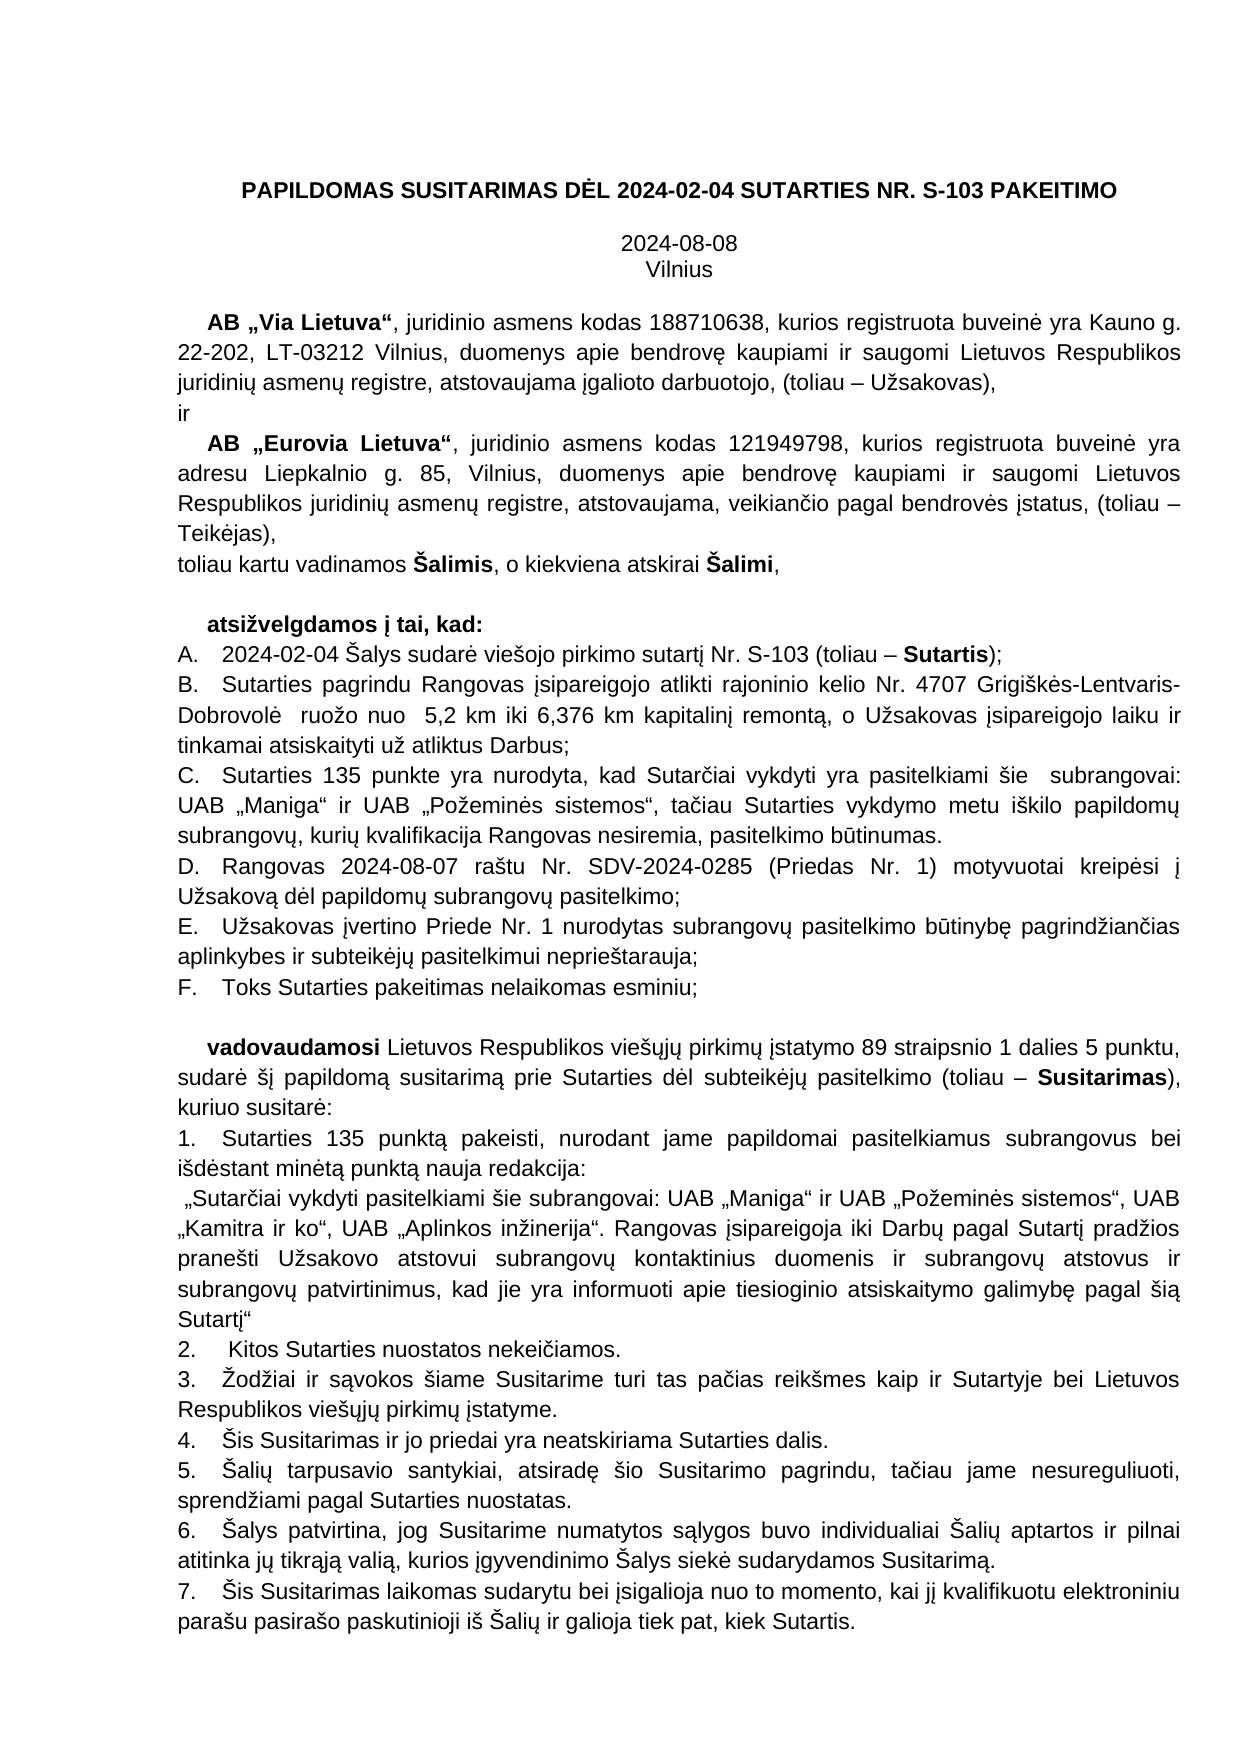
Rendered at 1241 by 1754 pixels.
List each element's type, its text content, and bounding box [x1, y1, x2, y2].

list Užsakovas įvertino Priede Nr. 1 nurodytas subrangovų pasitelkimo būtinybę pagrindžiančias aplinkybes ir subteikėjų pasitelkimui neprieštarauja; [177, 913, 1181, 970]
text toliau kartu vadinamos Šalimis, o kiekviena atskirai Šalimi, [177, 551, 1181, 577]
list Kitos Sutarties nuostatos nekeičiamos. [177, 1336, 1181, 1362]
list Sutarties pagrindu įsipareigojo atlikti rajoninio kelio Nr. 4707 Grigiškės-Lentvaris-Dobrovolė ruožo nuo 5,2 km iki 6,376 km kapitalinį remontą, o įsipareigojo laiku ir tinkamai atsiskaityti už ; [177, 671, 1181, 758]
text ir [177, 399, 1181, 426]
list Rangovas 2024-08-07 raštu Nr. SDV-2024-0285 (Priedas Nr. 1) motyvuotai kreipėsi į Užsakovą dėl papildomų subrangovų pasitelkimo; [177, 853, 1181, 909]
list Šalys patvirtina, jog Susitarime numatytos sąlygos buvo individualiai Šalių aptartos ir pilnai atitinka jų tikrąją valią, kurios įgyvendinimo Šalys siekė sudarydamos Susitarimą. [177, 1517, 1181, 1574]
text AB „Via Lietuva“, juridinio asmens kodas 188710638, kurios registruota buveinė yra Kauno g. 22-202, LT-03212 Vilnius, duomenys apie bendrovę kaupiami ir saugomi Lietuvos Respublikos juridinių asmenų registre, atstovaujama įgalioto darbuotojo, (toliau – ), [177, 309, 1181, 396]
list Žodžiai ir sąvokos šiame Susitarime turi tas pačias reikšmes kaip ir Sutartyje bei Lietuvos Respublikos viešųjų pirkimų įstatyme. [177, 1366, 1181, 1423]
list Šis Susitarimas ir jo priedai yra neatskiriama Sutarties dalis. [177, 1427, 1181, 1453]
list Sutarties 135 punkte yra nurodyta, kad Sutarčiai vykdyti yra pasitelkiami šie : UAB „Maniga“ ir UAB „Požeminės sistemos“, tačiau Sutarties vykdymo metu iškilo papildomų subrangovų, kurių kvalifikacija Rangovas nesiremia, pasitelkimo būtinumas. [177, 762, 1181, 849]
list Toks Sutarties pakeitimas nelaikomas esminiu; [177, 973, 1181, 1000]
text PAPILDOMAS SUSITARIMAS DĖL SUTARTIES NR. S-103 PAKEITIMO [177, 177, 1181, 203]
text Vilnius [177, 256, 1181, 283]
list „Sutarčiai vykdyti pasitelkiami šie subrangovai: UAB „Maniga“ ir UAB „Požeminės sistemos“, UAB „Kamitra ir ko“, UAB „Aplinkos inžinerija“. Rangovas įsipareigoja iki Darbų pagal Sutartį pradžios pranešti Užsakovo atstovui subrangovų kontaktinius duomenis ir subrangovų atstovus ir subrangovų patvirtinimus, kad jie yra informuoti apie tiesioginio atsiskaitymo galimybę pagal šią Sutartį“ [177, 1185, 1181, 1332]
list Sutarties 135 punktą pakeisti, nurodant jame papildomai pasitelkiamus bei išdėstant minėtą punktą nauja redakcija: [177, 1124, 1181, 1181]
list vadovaudamosi Lietuvos Respublikos viešųjų pirkimų įstatymo 89 straipsnio 1 dalies 5 punktu, sudarė šį papildomą susitarimą prie Sutarties dėl pasitelkimo (toliau – Susitarimas), kuriuo susitarė: [177, 1034, 1181, 1121]
text AB „Eurovia Lietuva“, juridinio asmens kodas 121949798, kurios registruota buveinė yra adresu Liepkalnio g. 85, Vilnius, duomenys apie bendrovę kaupiami ir saugomi Lietuvos Respublikos juridinių asmenų registre, atstovaujama, veikiančio pagal bendrovės įstatus, (toliau – ), [177, 430, 1181, 547]
list Šalių tarpusavio santykiai, atsiradę šio Susitarimo pagrindu, tačiau jame nesureguliuoti, sprendžiami pagal Sutarties nuostatas. [177, 1457, 1181, 1513]
list Šalys sudarė viešojo pirkimo sutartį Nr. S-103 (toliau – Sutartis); [177, 641, 1181, 668]
list Šis Susitarimas laikomas sudarytu bei įsigalioja nuo to momento, kai jį kvalifikuotu elektroniniu parašu pasirašo paskutinioji iš Šalių ir galioja tiek pat, kiek Sutartis. [177, 1578, 1181, 1634]
text atsižvelgdamos į tai, kad: [177, 611, 1181, 637]
